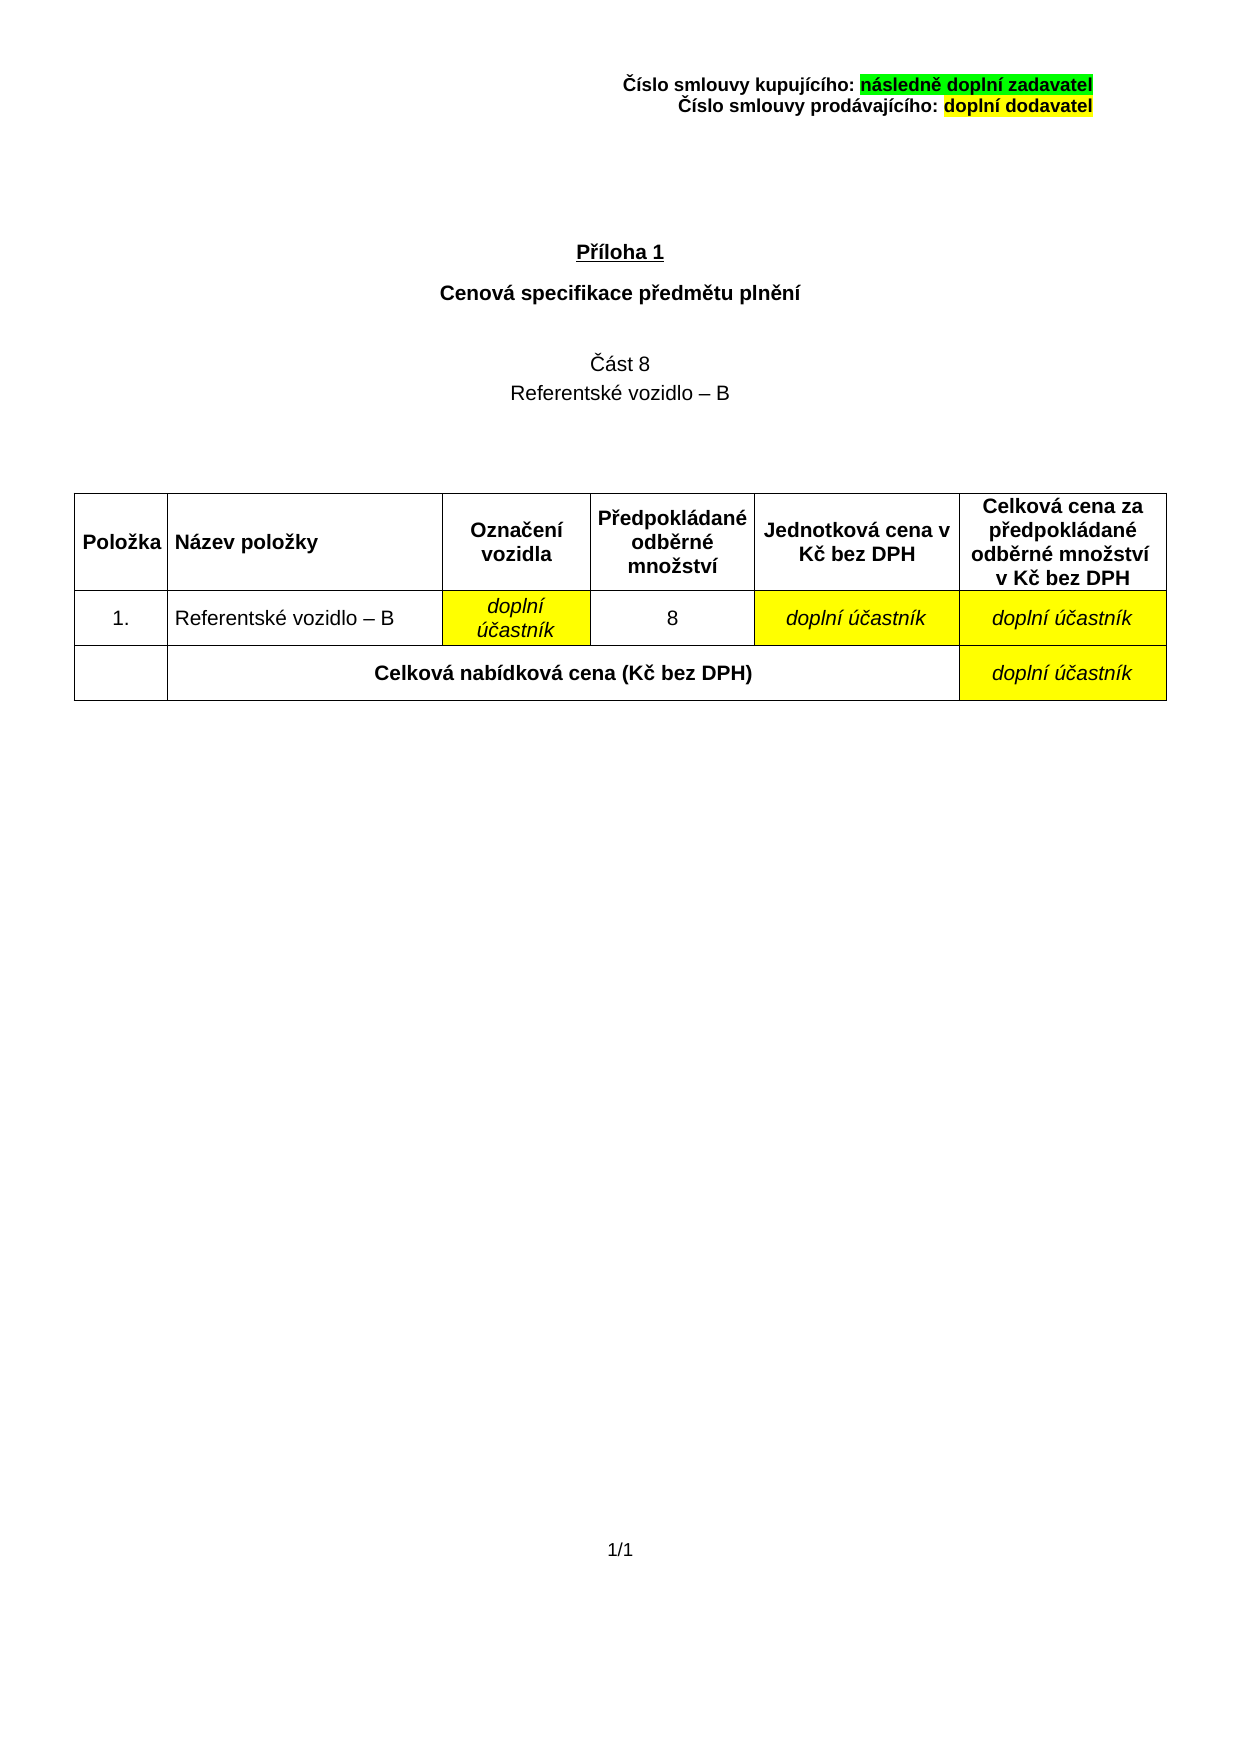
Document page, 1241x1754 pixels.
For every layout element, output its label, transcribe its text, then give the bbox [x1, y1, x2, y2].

table_header Název položky [168, 494, 442, 589]
table_cell doplní účastník [755, 591, 959, 645]
table_cell Celková nabídková cena (Kč bez DPH) [168, 646, 959, 700]
table_header Označení vozidla [443, 494, 590, 589]
text Část 8 [148, 347, 1093, 376]
text Příloha 1 [148, 234, 1093, 263]
text Referentské vozidlo – B [148, 376, 1093, 405]
table_cell 8 [591, 591, 754, 645]
table_header Položka [75, 494, 167, 589]
table_cell doplní účastník [960, 591, 1166, 645]
table_header Celková cena za předpokládané odběrné množství v Kč bez DPH [960, 494, 1166, 589]
table_cell 1. [75, 591, 167, 645]
table_header Jednotková cena v Kč bez DPH [755, 494, 959, 589]
text Cenová specifikace předmětu plnění [148, 276, 1093, 305]
table_cell doplní účastník [443, 591, 590, 645]
table_header Předpokládané odběrné množství [591, 494, 754, 589]
table_cell [75, 646, 167, 700]
table_cell doplní účastník [960, 646, 1166, 700]
table_cell Referentské vozidlo – B [168, 591, 442, 645]
